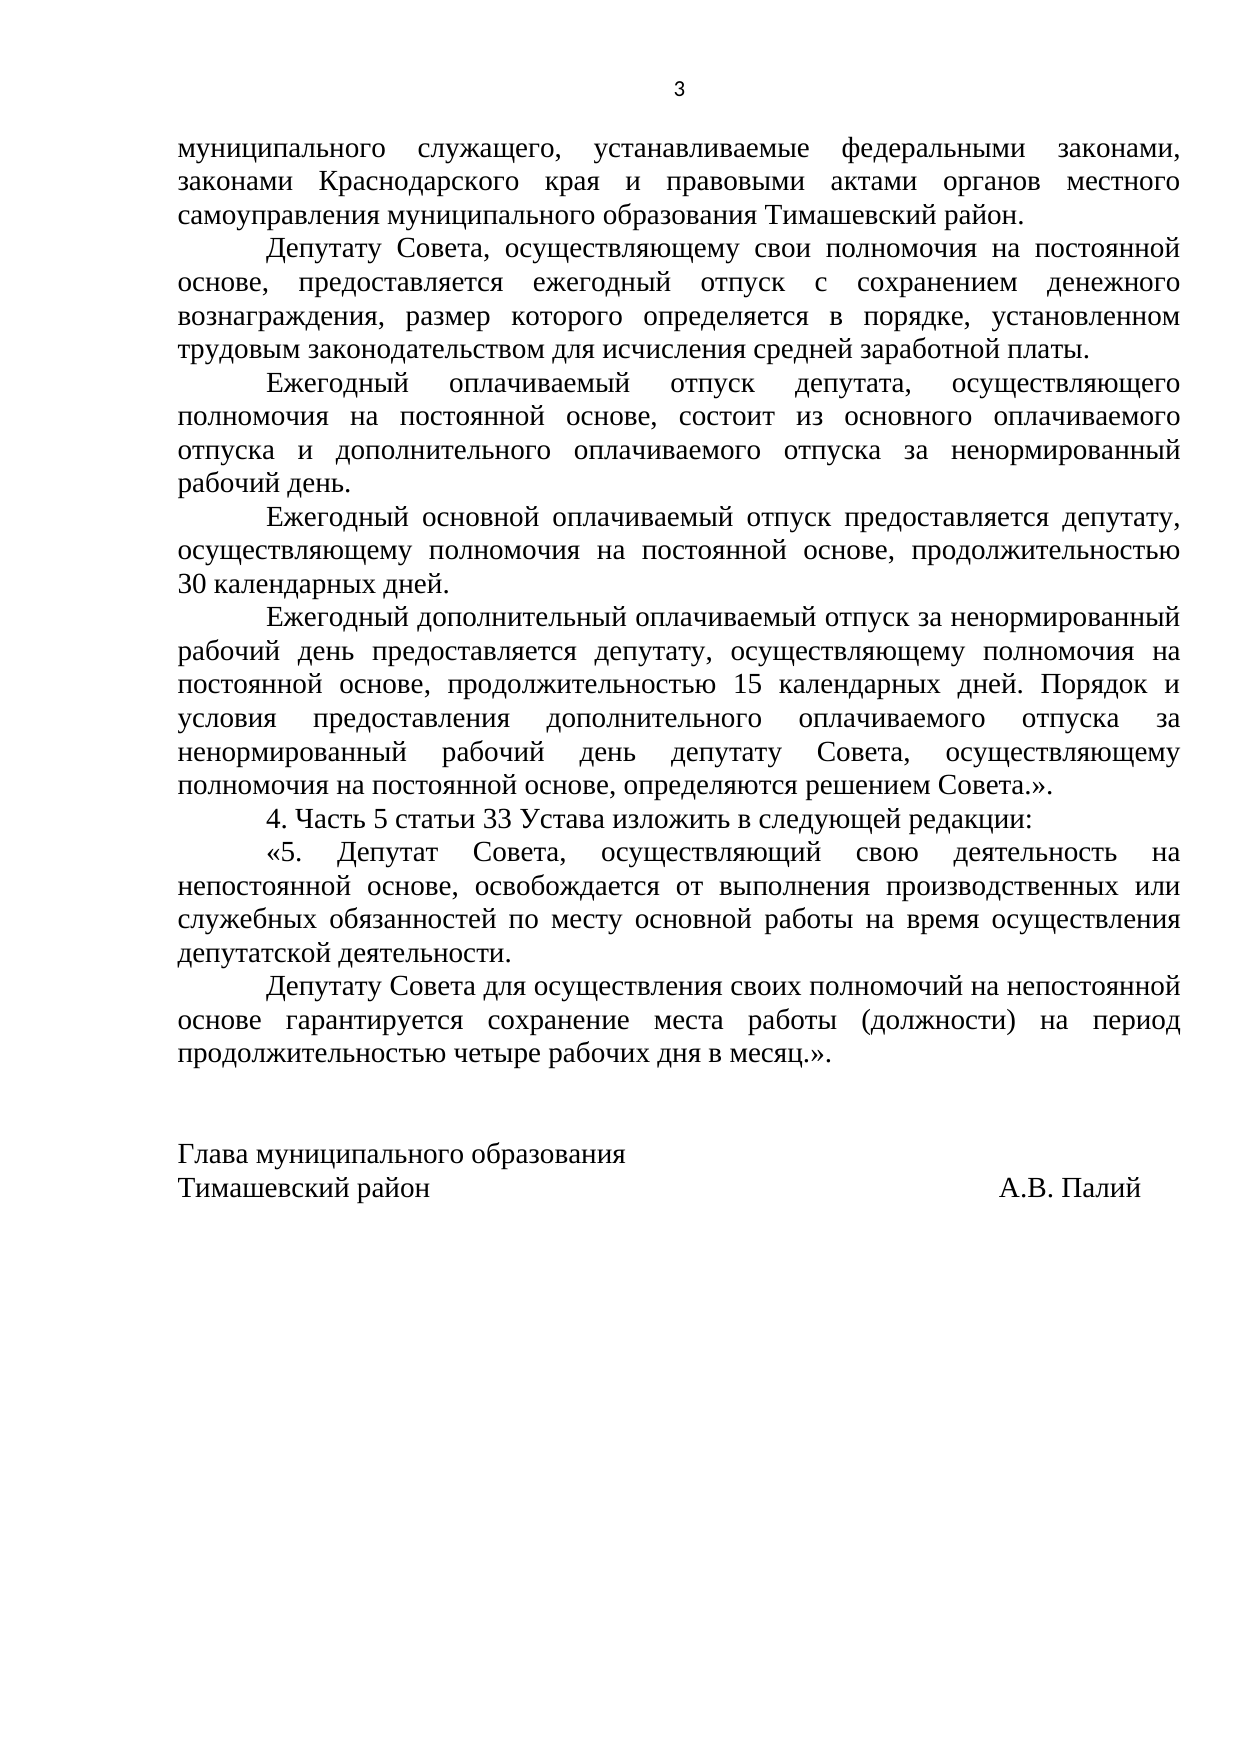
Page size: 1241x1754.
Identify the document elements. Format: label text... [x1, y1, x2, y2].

text Тимашевский район А.В. Палий [177, 1170, 1181, 1203]
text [177, 130, 1181, 231]
text Депутату Совета для осуществления своих полномочий на непостоянной основе гарантируется сохранение места работы (должности) на период продолжительностью четыре рабочих дня в месяц.». [177, 968, 1181, 1069]
text 4. Часть 5 статьи 33 Устава изложить в следующей редакции: [177, 801, 1181, 834]
text Ежегодный дополнительный оплачиваемый отпуск за ненормированный рабочий день предоставляется депутату, осуществляющему полномочия на постоянной основе, продолжительностью 15 календарных дней. Порядок и условия предоставления дополнительного оплачиваемого отпуска за ненормированный рабочий день депутату Совета, осуществляющему полномочия на постоянной основе, определяются решением Совета.». [177, 599, 1181, 801]
text Депутату Совета, осуществляющему свои полномочия на постоянной основе, предоставляется ежегодный отпуск с сохранением денежного вознаграждения, размер которого определяется в порядке, установленном трудовым законодательством для исчисления средней заработной платы. [177, 231, 1181, 365]
text Глава муниципального образования [177, 1136, 1181, 1170]
text «5. Депутат Совета, осуществляющий свою деятельность на непостоянной основе, освобождается от выполнения производственных или служебных обязанностей по месту основной работы на время осуществления депутатской деятельности. [177, 834, 1181, 968]
text Ежегодный основной оплачиваемый отпуск предоставляется депутату, осуществляющему полномочия на постоянной основе, продолжительностью 30 календарных дней. [177, 499, 1181, 599]
text Ежегодный оплачиваемый отпуск депутата, осуществляющего полномочия на постоянной основе, состоит из основного оплачиваемого отпуска и дополнительного оплачиваемого отпуска за ненормированный рабочий день. [177, 365, 1181, 499]
